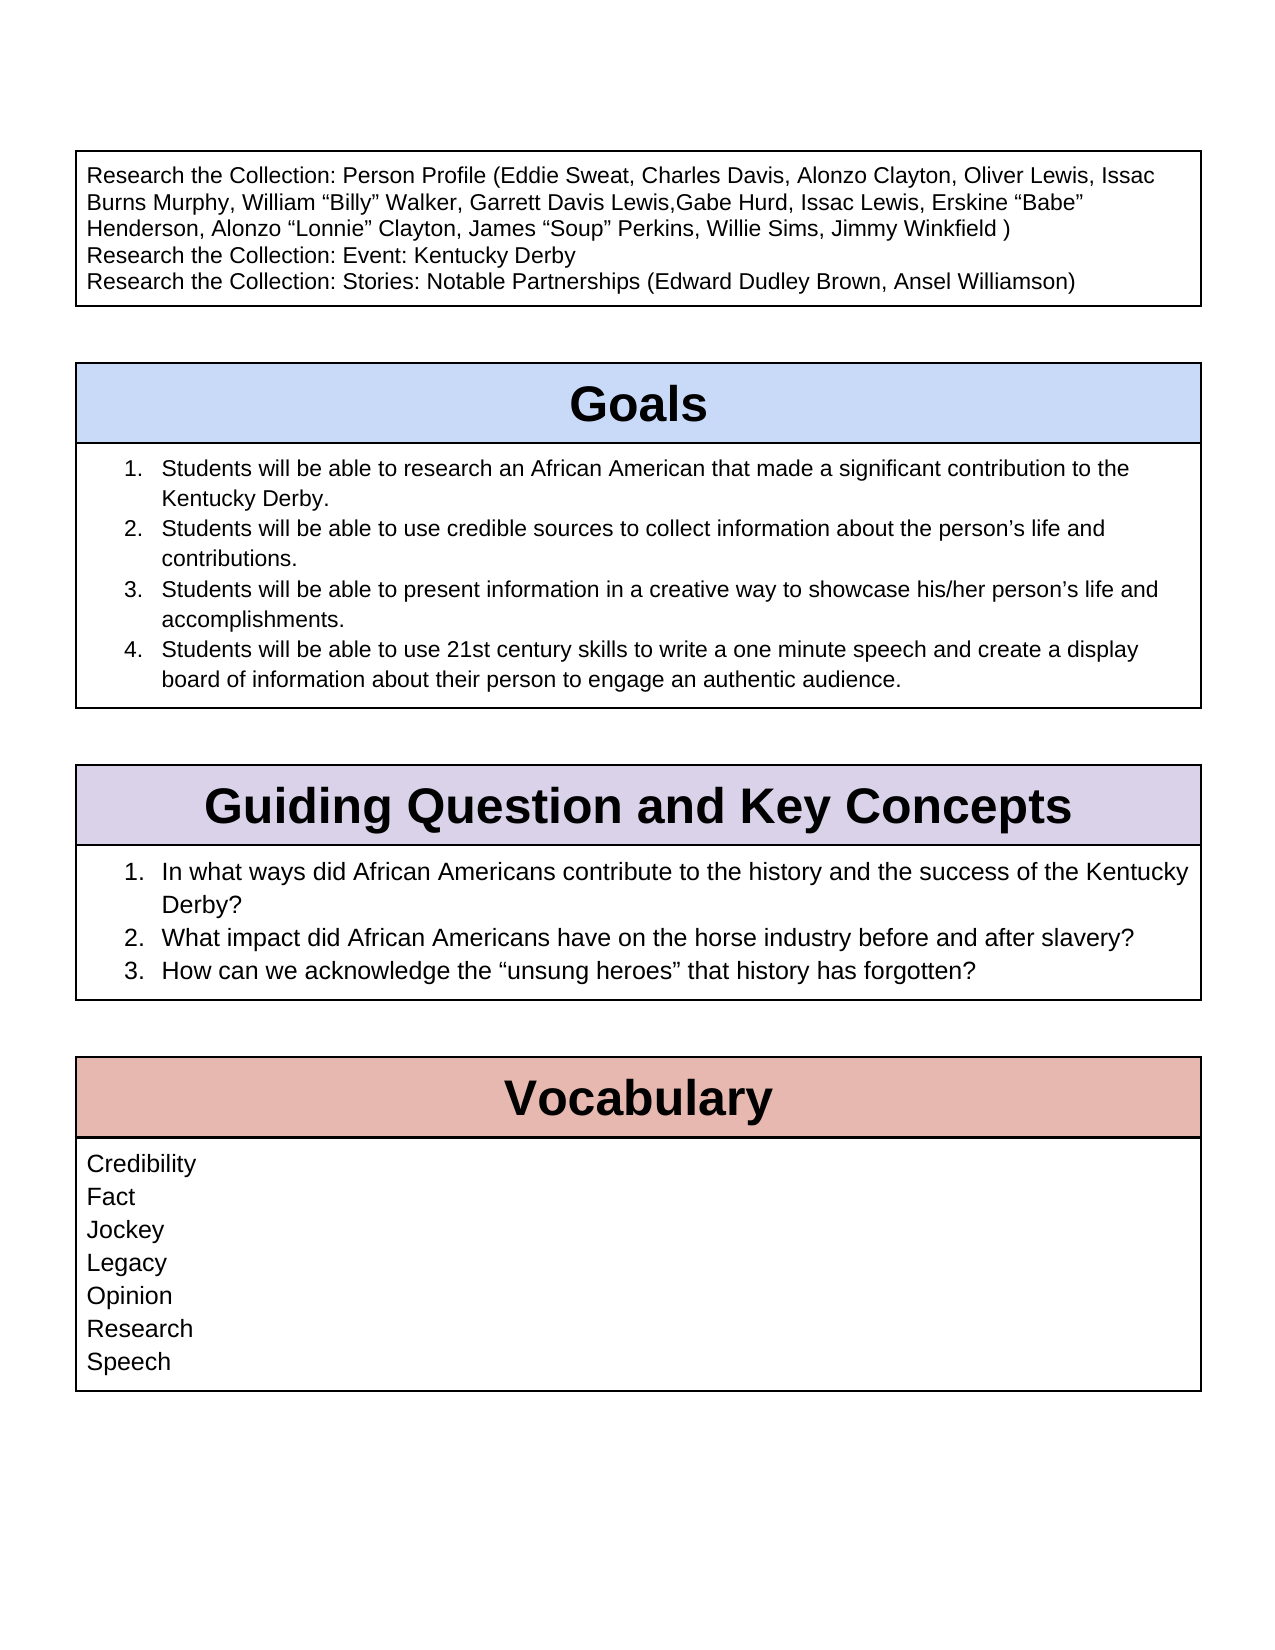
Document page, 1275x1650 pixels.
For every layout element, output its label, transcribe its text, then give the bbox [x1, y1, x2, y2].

table_header Vocabulary [77, 1058, 1200, 1136]
table_cell In what ways did African Americans contribute to the history and the success of the Kentucky Derby? What impact did African Americans have on the horse industry before and after slavery? How can we acknowledge the “unsung heroes” that history has forgotten? [77, 846, 1200, 999]
table_header Goals [77, 364, 1200, 442]
table_header Guiding Question and Key Concepts [77, 766, 1200, 844]
table_cell Students will be able to research an African American that made a significant contribution to the Kentucky Derby. Students will be able to use credible sources to collect information about the person’s life and contributions. Students will be able to present information in a creative way to showcase his/her person’s life and accomplishments. Students will be able to use 21st century skills to write a one minute speech and create a display board of information about their person to engage an authentic audience. [77, 444, 1200, 707]
table_cell Credibility Fact Jockey Legacy Opinion Research Speech [77, 1139, 1200, 1390]
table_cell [77, 152, 1200, 305]
